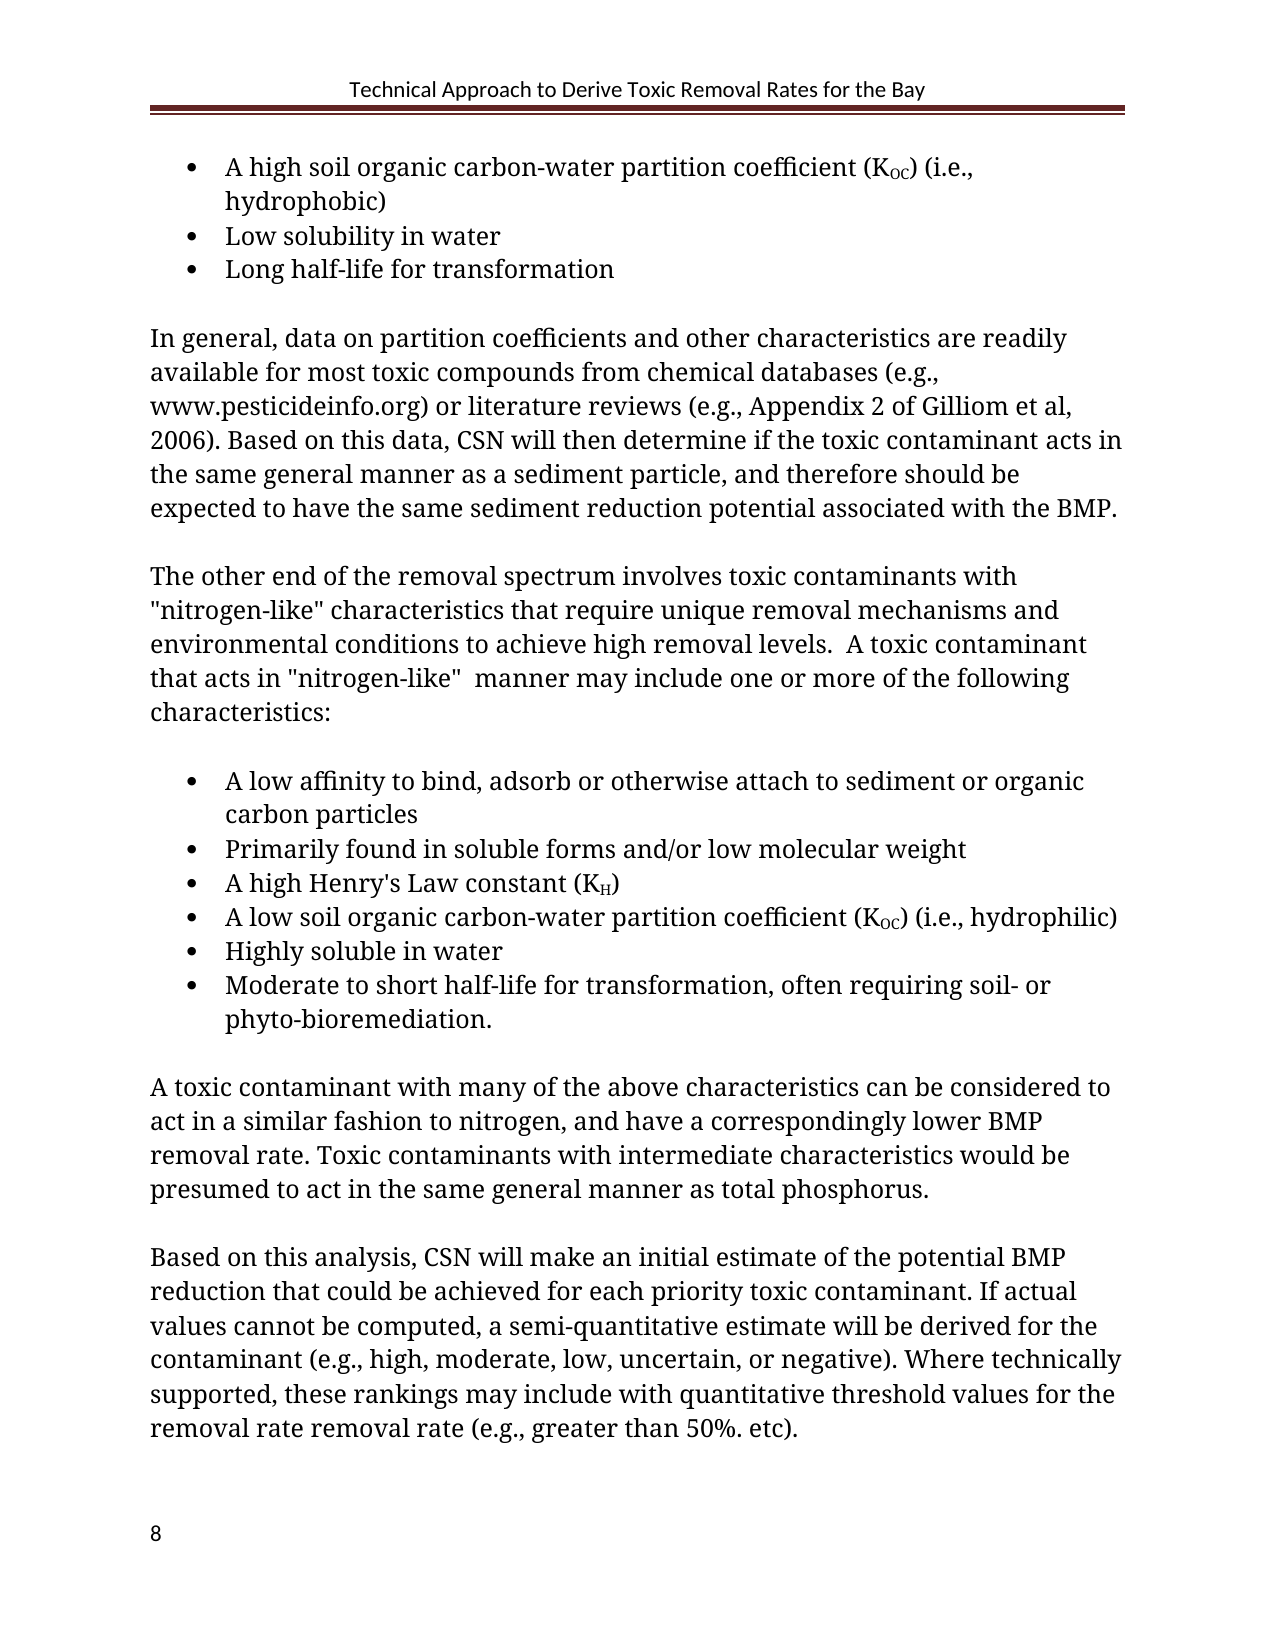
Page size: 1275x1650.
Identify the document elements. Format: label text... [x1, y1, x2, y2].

text The other end of the removal spectrum involves toxic contaminants with "nitrogen-like" characteristics that require unique removal mechanisms and environmental conditions to achieve high removal levels. A toxic contaminant that acts in "nitrogen-like" manner may include one or more of the following characteristics: [150, 559, 1125, 729]
list Moderate to short half-life for transformation, often requiring soil- or phyto-bioremediation. [187, 967, 1125, 1036]
list Primarily found in soluble forms and/or low molecular weight [187, 831, 1125, 865]
list A low soil organic carbon-water partition coefficient (KOC) (i.e., hydrophilic) [187, 899, 1125, 933]
list Low solubility in water [187, 218, 1125, 252]
list A low affinity to bind, adsorb or otherwise attach to sediment or organic carbon particles [187, 763, 1125, 831]
list A high Henry's Law constant (KH) [187, 865, 1125, 899]
list A high soil organic carbon-water partition coefficient (KOC) (i.e., hydrophobic) [187, 150, 1125, 218]
text Based on this analysis, CSN will make an initial estimate of the potential BMP reduction that could be achieved for each priority toxic contaminant. If actual values cannot be computed, a semi-quantitative estimate will be derived for the contaminant (e.g., high, moderate, low, uncertain, or negative). Where technically supported, these rankings may include with quantitative threshold values for the removal rate removal rate (e.g., greater than 50%. etc). [150, 1240, 1125, 1444]
text A toxic contaminant with many of the above characteristics can be considered to act in a similar fashion to nitrogen, and have a correspondingly lower BMP removal rate. Toxic contaminants with intermediate characteristics would be presumed to act in the same general manner as total phosphorus. [150, 1070, 1125, 1206]
text In general, data on partition coefficients and other characteristics are readily available for most toxic compounds from chemical databases (e.g., www.pesticideinfo.org) or literature reviews (e.g., Appendix 2 of Gilliom et al, 2006). Based on this data, CSN will then determine if the toxic contaminant acts in the same general manner as a sediment particle, and therefore should be expected to have the same sediment reduction potential associated with the BMP. [150, 320, 1125, 525]
list Long half-life for transformation [187, 252, 1125, 286]
list Highly soluble in water [187, 933, 1125, 967]
